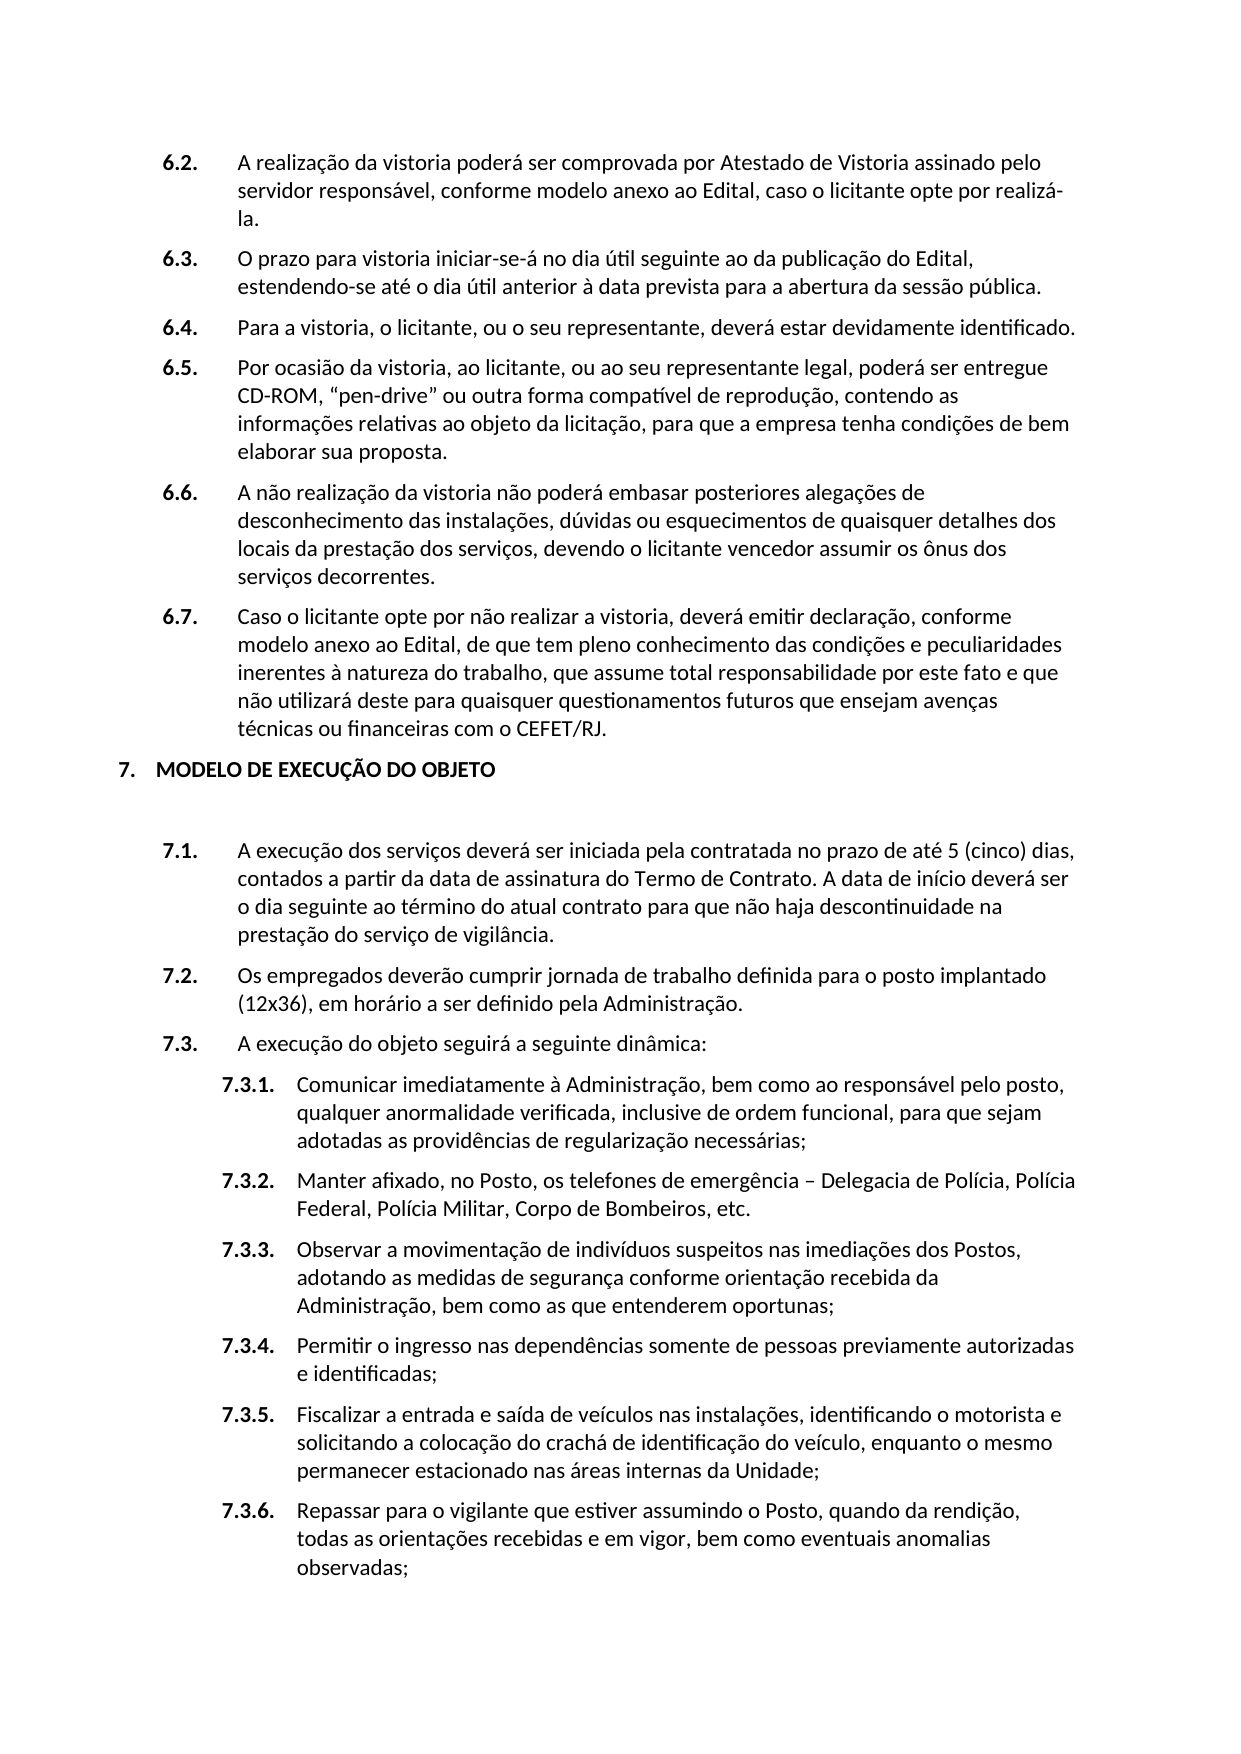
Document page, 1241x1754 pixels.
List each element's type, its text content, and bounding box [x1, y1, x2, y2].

list Manter afixado, no Posto, os telefones de emergência – Delegacia de Polícia, Polícia Federal, Polícia Militar, Corpo de Bombeiros, etc. [222, 1166, 1078, 1222]
list A realização da vistoria poderá ser comprovada por Atestado de Vistoria assinado pelo servidor responsável, conforme modelo anexo ao Edital, caso o licitante opte por realizá-la. [162, 148, 1078, 232]
list Por ocasião da vistoria, ao licitante, ou ao seu representante legal, poderá ser entregue CD-ROM, “pen-drive” ou outra forma compatível de reprodução, contendo as informações relativas ao objeto da licitação, para que a empresa tenha condições de bem elaborar sua proposta. [162, 353, 1078, 465]
list MODELO DE EXECUÇÃO DO OBJETO [118, 755, 1078, 783]
list Comunicar imediatamente à Administração, bem como ao responsável pelo posto, qualquer anormalidade verificada, inclusive de ordem funcional, para que sejam adotadas as providências de regularização necessárias; [222, 1070, 1078, 1154]
list Permitir o ingresso nas dependências somente de pessoas previamente autorizadas e identificadas; [222, 1331, 1078, 1387]
list Fiscalizar a entrada e saída de veículos nas instalações, identificando o motorista e solicitando a colocação do crachá de identificação do veículo, enquanto o mesmo permanecer estacionado nas áreas internas da Unidade; [222, 1400, 1078, 1484]
list Observar a movimentação de indivíduos suspeitos nas imediações dos Postos, adotando as medidas de segurança conforme orientação recebida da Administração, bem como as que entenderem oportunas; [222, 1235, 1078, 1319]
list A execução dos serviços deverá ser iniciada pela contratada no prazo de até 5 (cinco) dias, contados a partir da data de assinatura do Termo de Contrato. A data de início deverá ser o dia seguinte ao término do atual contrato para que não haja descontinuidade na prestação do serviço de vigilância. [162, 836, 1078, 948]
list Caso o licitante opte por não realizar a vistoria, deverá emitir declaração, conforme modelo anexo ao Edital, de que tem pleno conhecimento das condições e peculiaridades inerentes à natureza do trabalho, que assume total responsabilidade por este fato e que não utilizará deste para quaisquer questionamentos futuros que ensejam avenças técnicas ou financeiras com o CEFET/RJ. [162, 602, 1078, 743]
list A não realização da vistoria não poderá embasar posteriores alegações de desconhecimento das instalações, dúvidas ou esquecimentos de quaisquer detalhes dos locais da prestação dos serviços, devendo o licitante vencedor assumir os ônus dos serviços decorrentes. [162, 478, 1078, 590]
list A execução do objeto seguirá a seguinte dinâmica: [162, 1029, 1078, 1057]
list O prazo para vistoria iniciar-se-á no dia útil seguinte ao da publicação do Edital, estendendo-se até o dia útil anterior à data prevista para a abertura da sessão pública. [162, 244, 1078, 300]
list Para a vistoria, o licitante, ou o seu representante, deverá estar devidamente identificado. [162, 313, 1078, 341]
list Os empregados deverão cumprir jornada de trabalho definida para o posto implantado (12x36), em horário a ser definido pela Administração. [162, 961, 1078, 1017]
list Repassar para o vigilante que estiver assumindo o Posto, quando da rendição, todas as orientações recebidas e em vigor, bem como eventuais anomalias observadas; [222, 1497, 1078, 1581]
